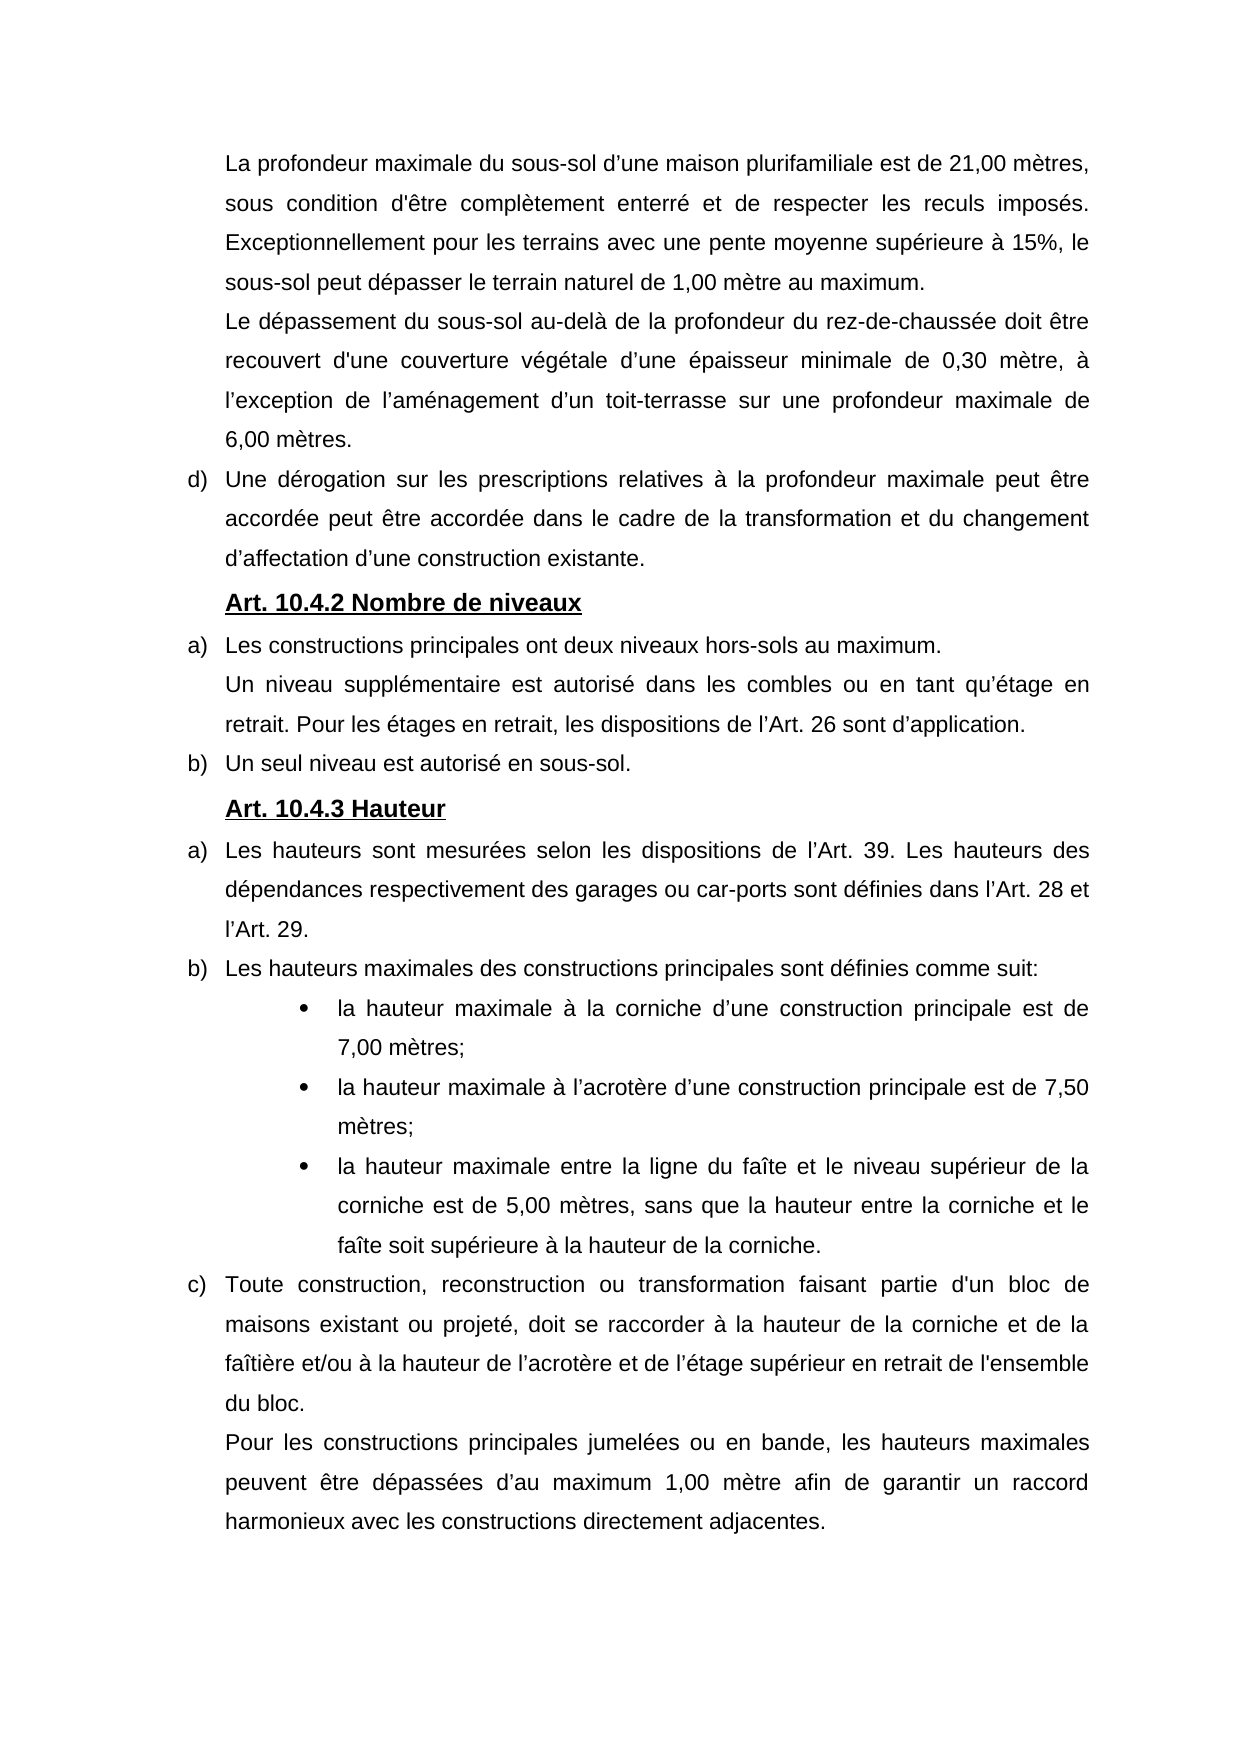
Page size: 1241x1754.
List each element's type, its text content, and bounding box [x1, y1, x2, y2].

list la hauteur maximale à la corniche d’une construction principale est de 7,00 mètres; [300, 995, 1090, 1061]
subtitle Art. 10.4.3 Hauteur [225, 794, 1090, 822]
list la hauteur maximale à l’acrotère d’une construction principale est de 7,50 mètres; [300, 1074, 1090, 1139]
text Pour les constructions principales jumelées ou en bande, les hauteurs maximales peuvent être dépassées d’au maximum 1,00 mètre afin de garantir un raccord harmonieux avec les constructions directement adjacentes. [225, 1429, 1090, 1534]
list Les constructions principales ont deux niveaux hors-sols au maximum. [187, 632, 1090, 658]
text Le dépassement du sous-sol au-delà de la profondeur du rez-de-chaussée doit être recouvert d'une couverture végétale d’une épaisseur minimale de 0,30 mètre, à l’exception de l’aménagement d’un toit-terrasse sur une profondeur maximale de 6,00 mètres. [225, 308, 1090, 453]
list Les hauteurs sont mesurées selon les dispositions de l’Art. 39. Les hauteurs des dépendances respectivement des garages ou car-ports sont définies dans l’Art. 28 et l’Art. 29. [187, 837, 1090, 942]
list Une dérogation sur les prescriptions relatives à la profondeur maximale peut être accordée peut être accordée dans le cadre de la transformation et du changement d’affectation d’une construction existante. [187, 466, 1090, 571]
subtitle Art. 10.4.2 Nombre de niveaux [225, 588, 1090, 617]
list Un seul niveau est autorisé en sous-sol. [187, 750, 1090, 776]
list Les hauteurs maximales des constructions principales sont définies comme suit: [187, 955, 1090, 982]
list Toute construction, reconstruction ou transformation faisant partie d'un bloc de maisons existant ou projeté, doit se raccorder à la hauteur de la corniche et de la faîtière et/ou à la hauteur de l’acrotère et de l’étage supérieur en retrait de l'ensemble du bloc. [187, 1271, 1090, 1416]
list la hauteur maximale entre la ligne du faîte et le niveau supérieur de la corniche est de 5,00 mètres, sans que la hauteur entre la corniche et le faîte soit supérieure à la hauteur de la corniche. [300, 1153, 1090, 1258]
text La profondeur maximale du sous-sol d’une maison plurifamiliale est de 21,00 mètres, sous condition d'être complètement enterré et de respecter les reculs imposés. Exceptionnellement pour les terrains avec une pente moyenne supérieure à 15%, le sous-sol peut dépasser le terrain naturel de 1,00 mètre au maximum. [225, 150, 1090, 295]
text Un niveau supplémentaire est autorisé dans les combles ou en tant qu’étage en retrait. Pour les étages en retrait, les dispositions de l’Art. 26 sont d’application. [225, 671, 1090, 737]
